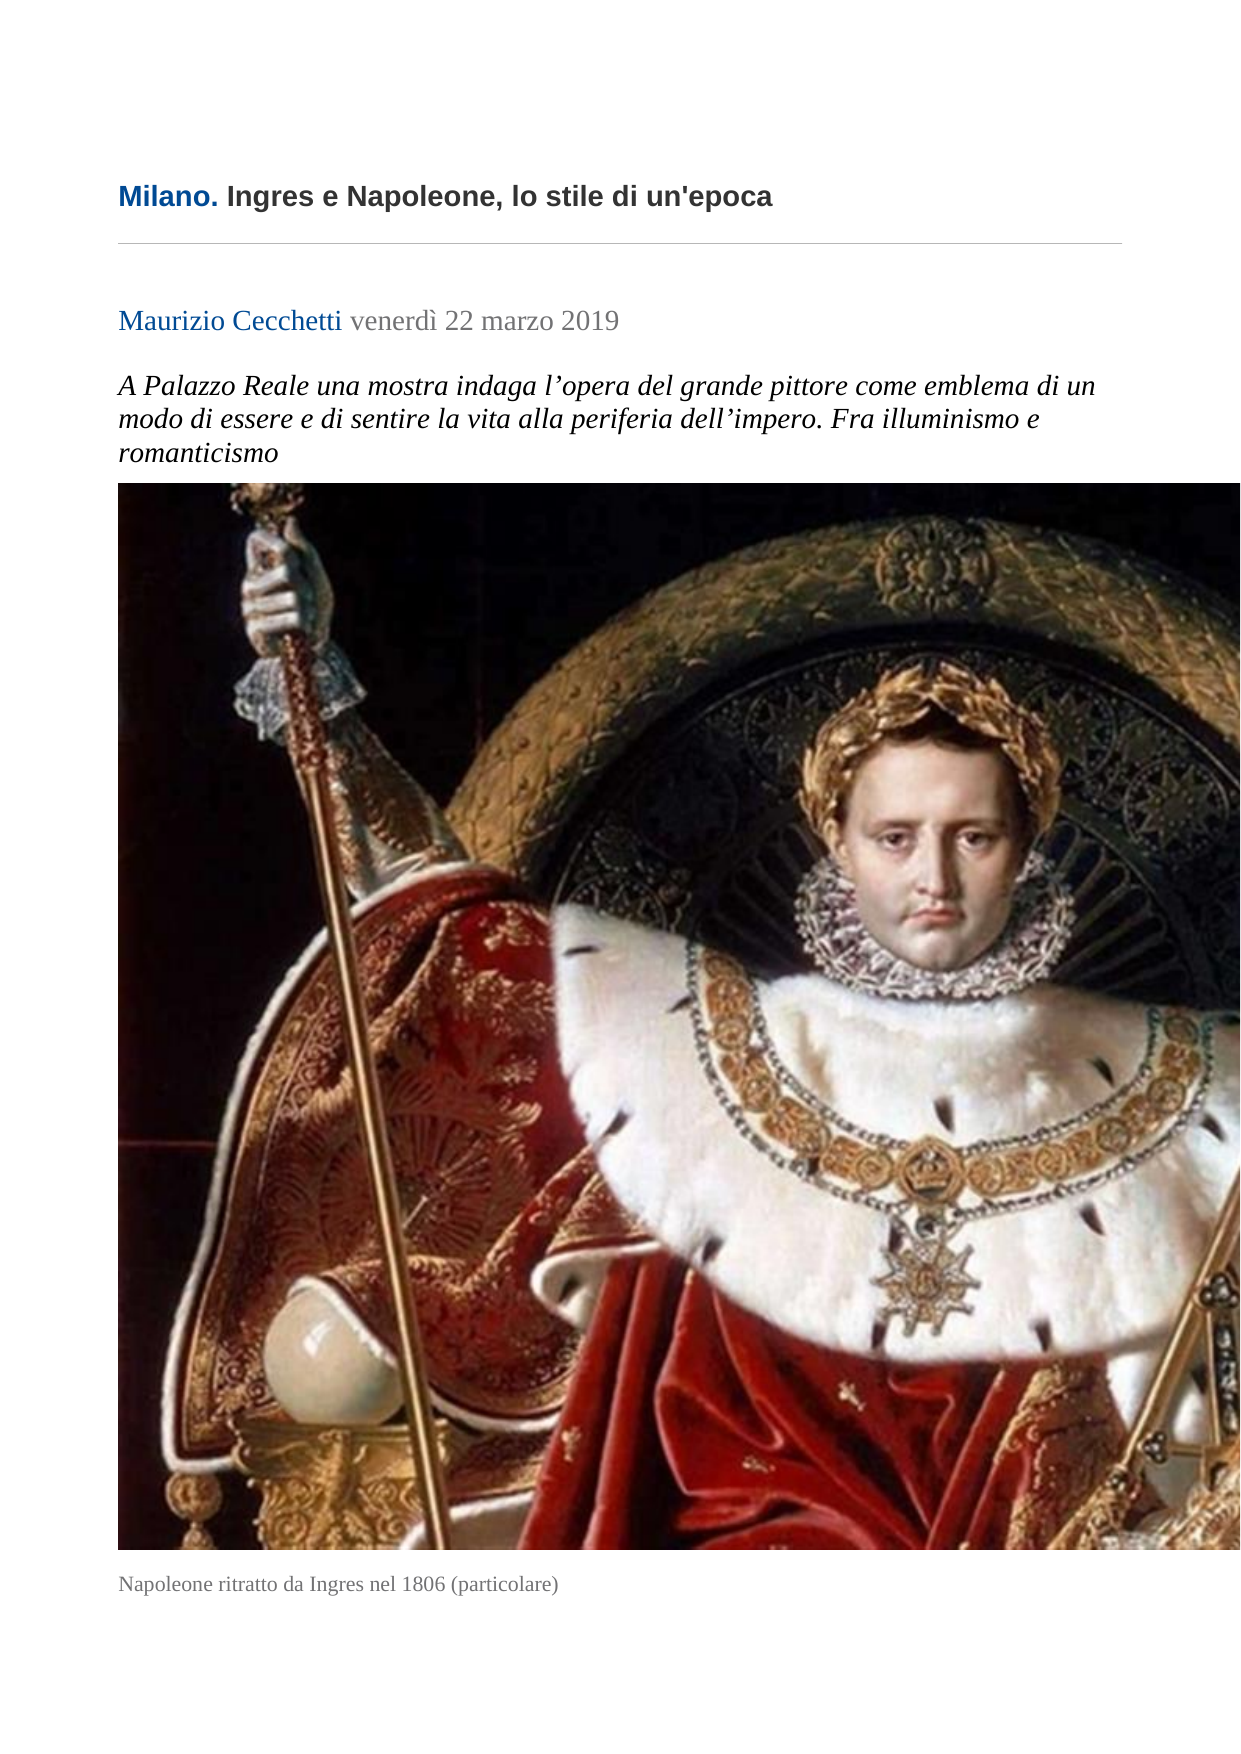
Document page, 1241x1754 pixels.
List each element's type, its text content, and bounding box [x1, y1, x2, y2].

text Milano. Ingres e Napoleone, lo stile di un'epoca [118, 179, 1122, 212]
text A Palazzo Reale una mostra indaga l’opera del grande pittore come emblema di un modo di essere e di sentire la vita alla periferia dell’impero. Fra illuminismo e romanticismo [118, 368, 1122, 468]
text Napoleone ritratto da Ingres nel 1806 (particolare) [118, 1565, 1122, 1596]
text Maurizio Cecchetti venerdì 22 marzo 2019 [118, 303, 1122, 336]
picture [118, 483, 1241, 1550]
